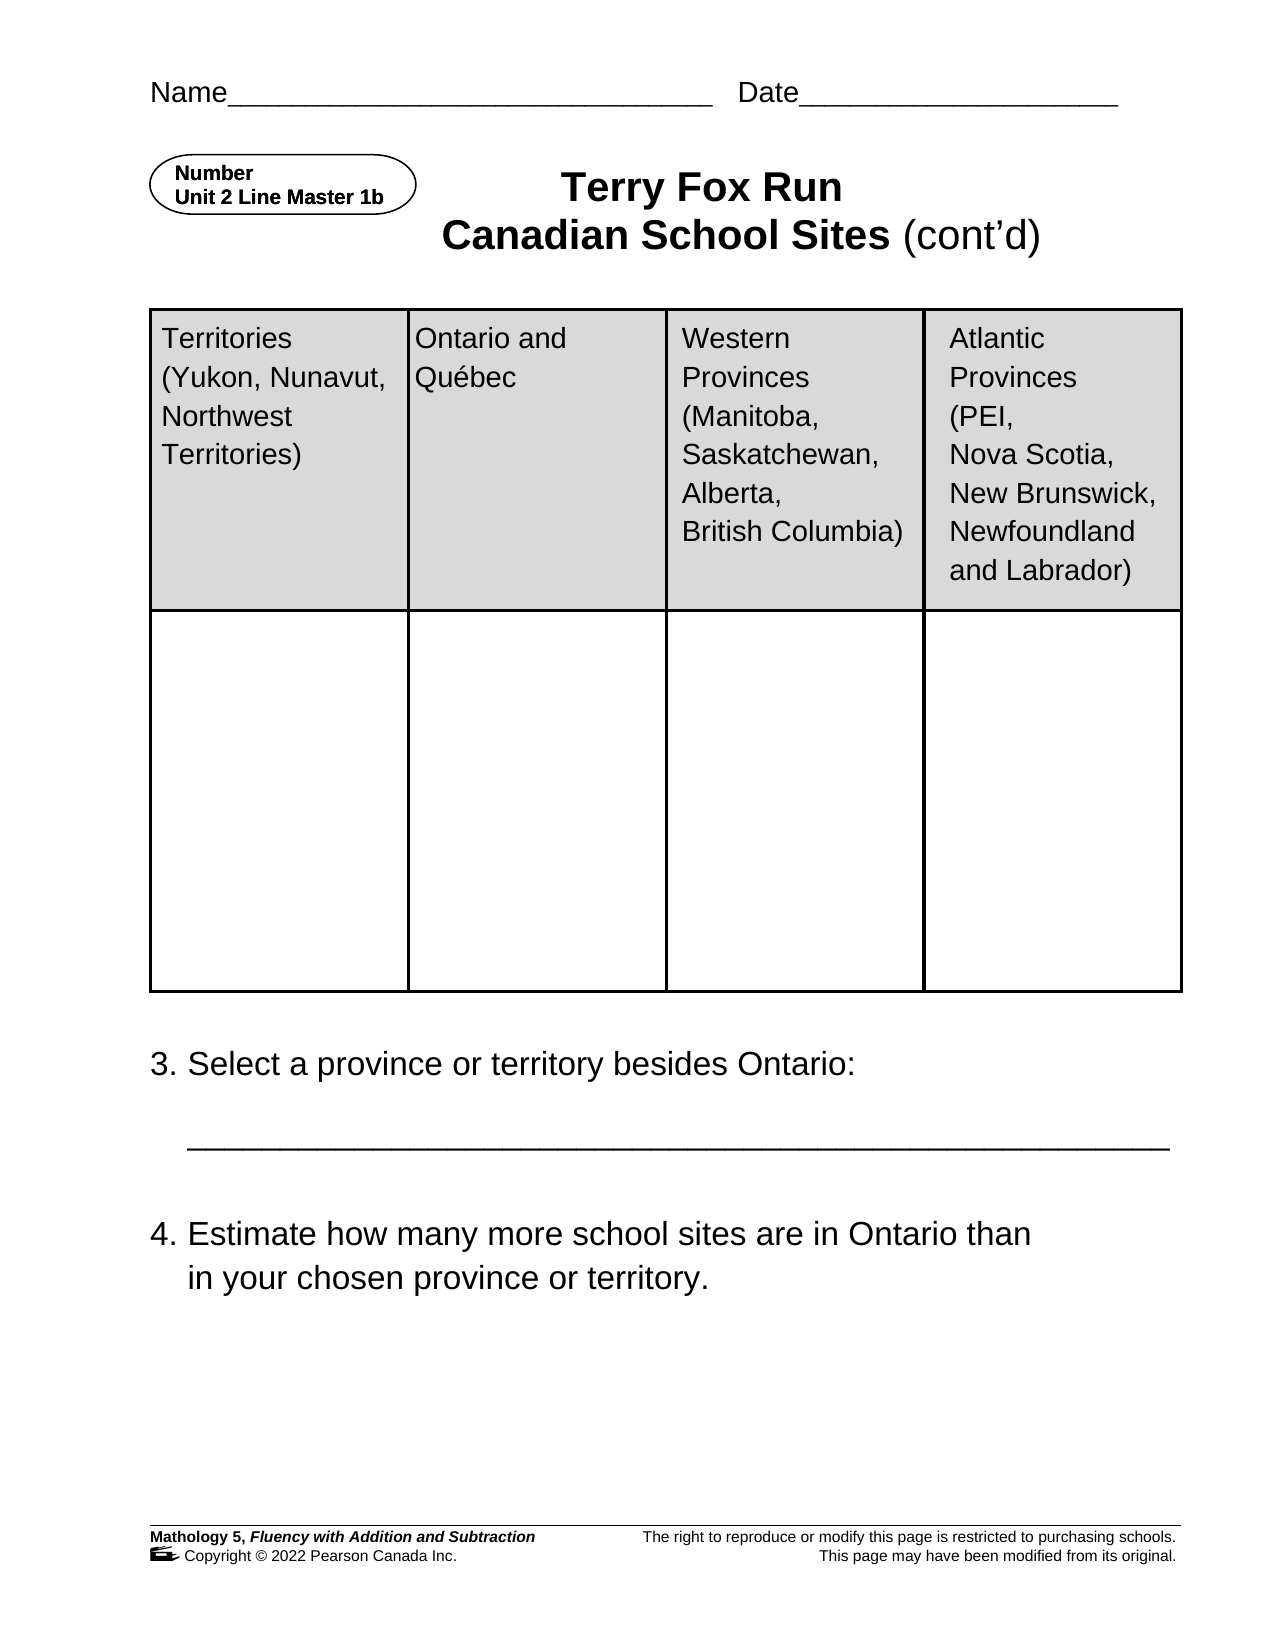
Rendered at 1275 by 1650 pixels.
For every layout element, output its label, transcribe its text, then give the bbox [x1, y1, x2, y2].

table_cell [926, 612, 1180, 990]
table_cell [668, 612, 922, 990]
table_header Atlantic Provinces (PEI, Nova Scotia, New Brunswick, Newfoundland and Labrador) [926, 311, 1180, 609]
text _____________________________________________________ [150, 1113, 1181, 1151]
table_cell [410, 612, 665, 990]
table_header Territories (Yukon, Nunavut, Northwest Territories) [152, 311, 407, 609]
text 3. Select a province or territory besides Ontario: [150, 1043, 1181, 1082]
picture [150, 1546, 180, 1561]
table_cell [152, 612, 407, 990]
text 4. Estimate how many more school sites are in Ontario than in your chosen province or territory. [150, 1213, 1181, 1296]
table_header Western Provinces (Manitoba, Saskatchewan, Alberta, British Columbia) [668, 311, 922, 609]
table_header Ontario and Québec [410, 311, 665, 609]
